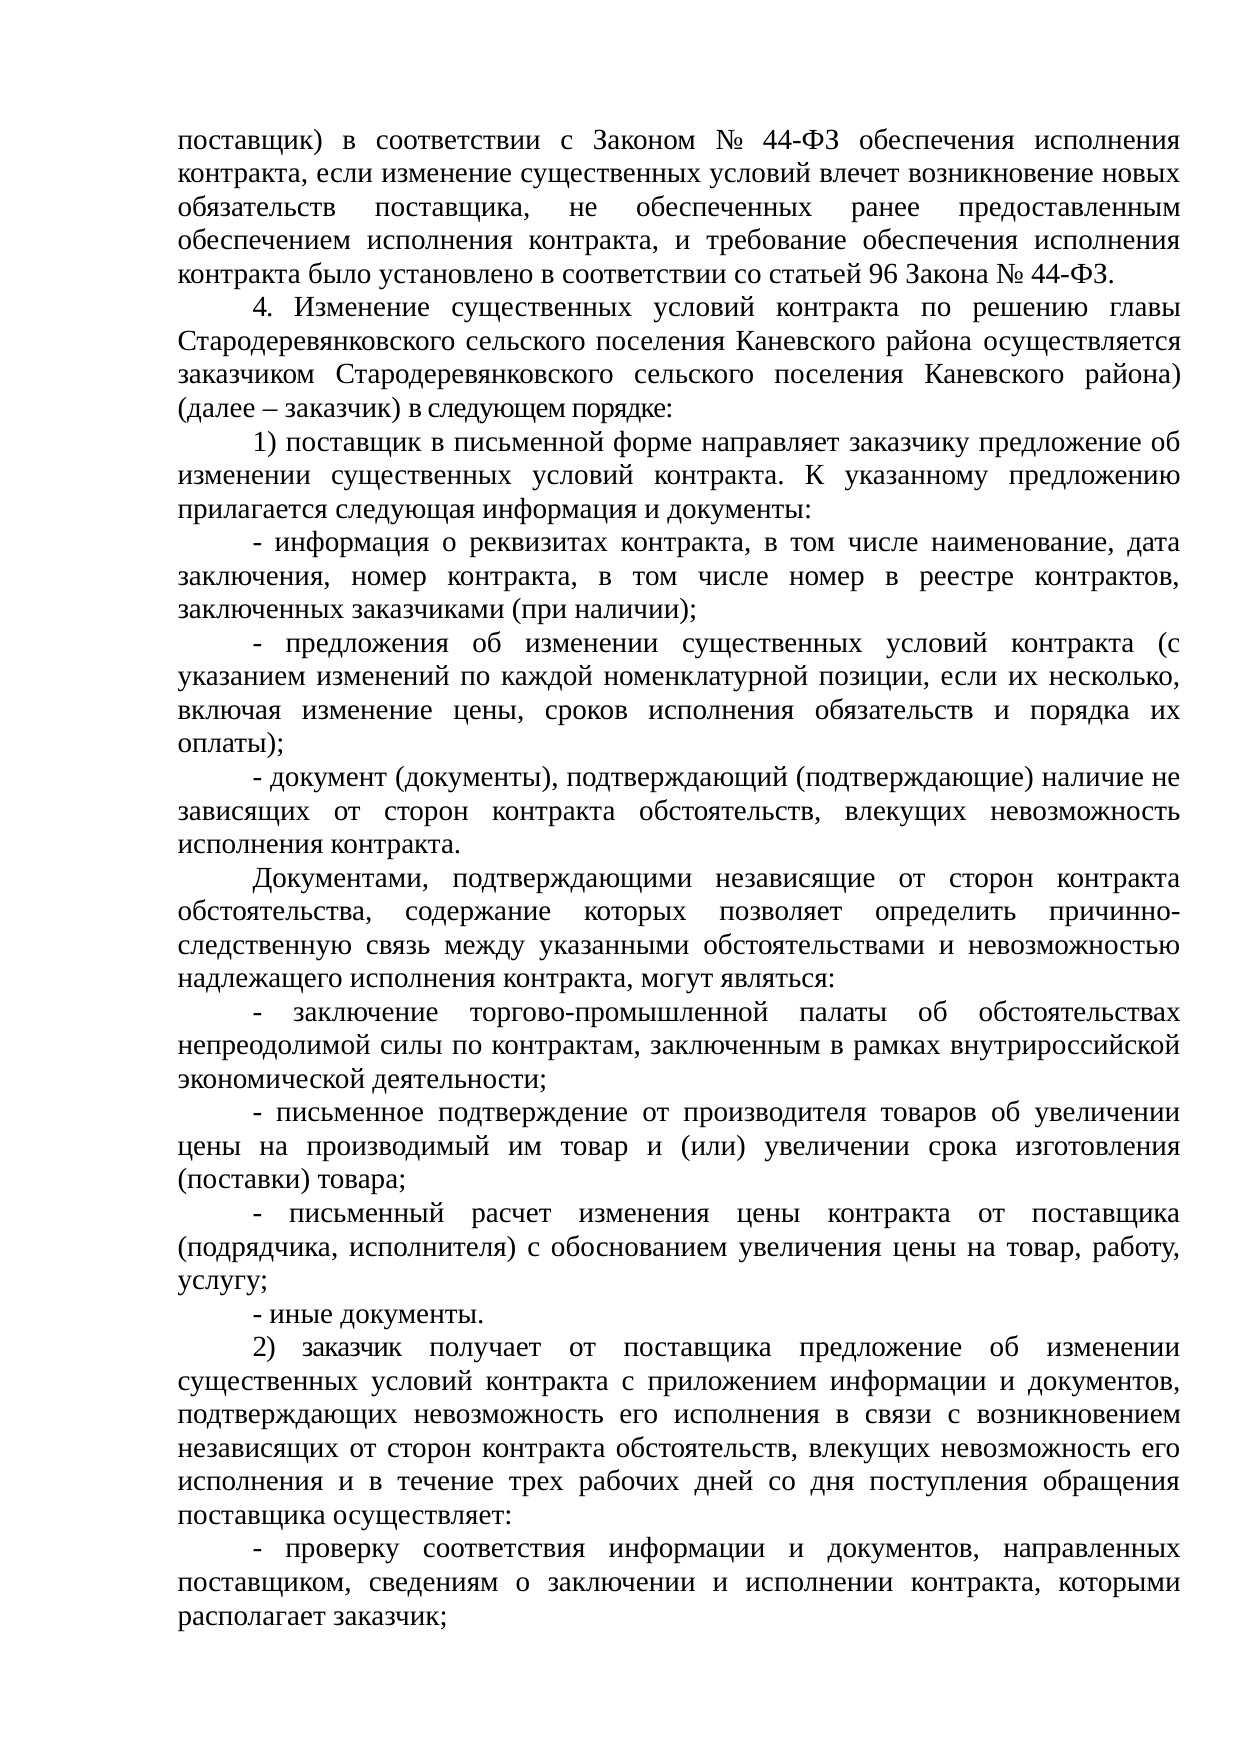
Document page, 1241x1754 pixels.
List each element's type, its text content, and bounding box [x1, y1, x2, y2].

text - документ (документы), подтверждающий (подтверждающие) наличие не зависящих от сторон контракта обстоятельств, влекущих невозможность исполнения контракта. [177, 759, 1181, 860]
text - заключение торгово-промышленной палаты об обстоятельствах непреодолимой силы по контрактам, заключенным в рамках внутрироссийской экономической деятельности; [177, 994, 1181, 1094]
text 2) заказчик получает от поставщика предложение об изменении существенных условий контракта с приложением информации и документов, подтверждающих невозможность его исполнения в связи с возникновением независящих от сторон контракта обстоятельств, влекущих невозможность его исполнения и в течение трех рабочих дней со дня поступления обращения поставщика осуществляет: [177, 1329, 1181, 1531]
text 1) поставщик в письменной форме направляет заказчику предложение об изменении существенных условий контракта. К указанному предложению прилагается следующая информация и документы: [177, 424, 1181, 524]
text Документами, подтверждающими независящие от сторон контракта обстоятельства, содержание которых позволяет определить причинно-следственную связь между указанными обстоятельствами и невозможностью надлежащего исполнения контракта, могут являться: [177, 860, 1181, 994]
text - иные документы. [177, 1296, 1181, 1329]
text - предложения об изменении существенных условий контракта (с указанием изменений по каждой номенклатурной позиции, если их несколько, включая изменение цены, сроков исполнения обязательств и порядка их оплаты); [177, 625, 1181, 759]
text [177, 122, 1181, 289]
text - информация о реквизитах контракта, в том числе наименование, дата заключения, номер контракта, в том числе номер в реестре контрактов, заключенных заказчиками (при наличии); [177, 524, 1181, 625]
text - письменное подтверждение от производителя товаров об увеличении цены на производимый им товар и (или) увеличении срока изготовления (поставки) товара; [177, 1094, 1181, 1195]
text - проверку соответствия информации и документов, направленных поставщиком, сведениям о заключении и исполнении контракта, которыми располагает заказчик; [177, 1531, 1181, 1631]
text 4. Изменение существенных условий контракта по решению главы Стародеревянковского сельского поселения Каневского района осуществляется заказчиком Стародеревянковского сельского поселения Каневского района) (далее – заказчик) в следующем порядке: [177, 289, 1181, 424]
text - письменный расчет изменения цены контракта от поставщика (подрядчика, исполнителя) с обоснованием увеличения цены на товар, работу, услугу; [177, 1195, 1181, 1296]
